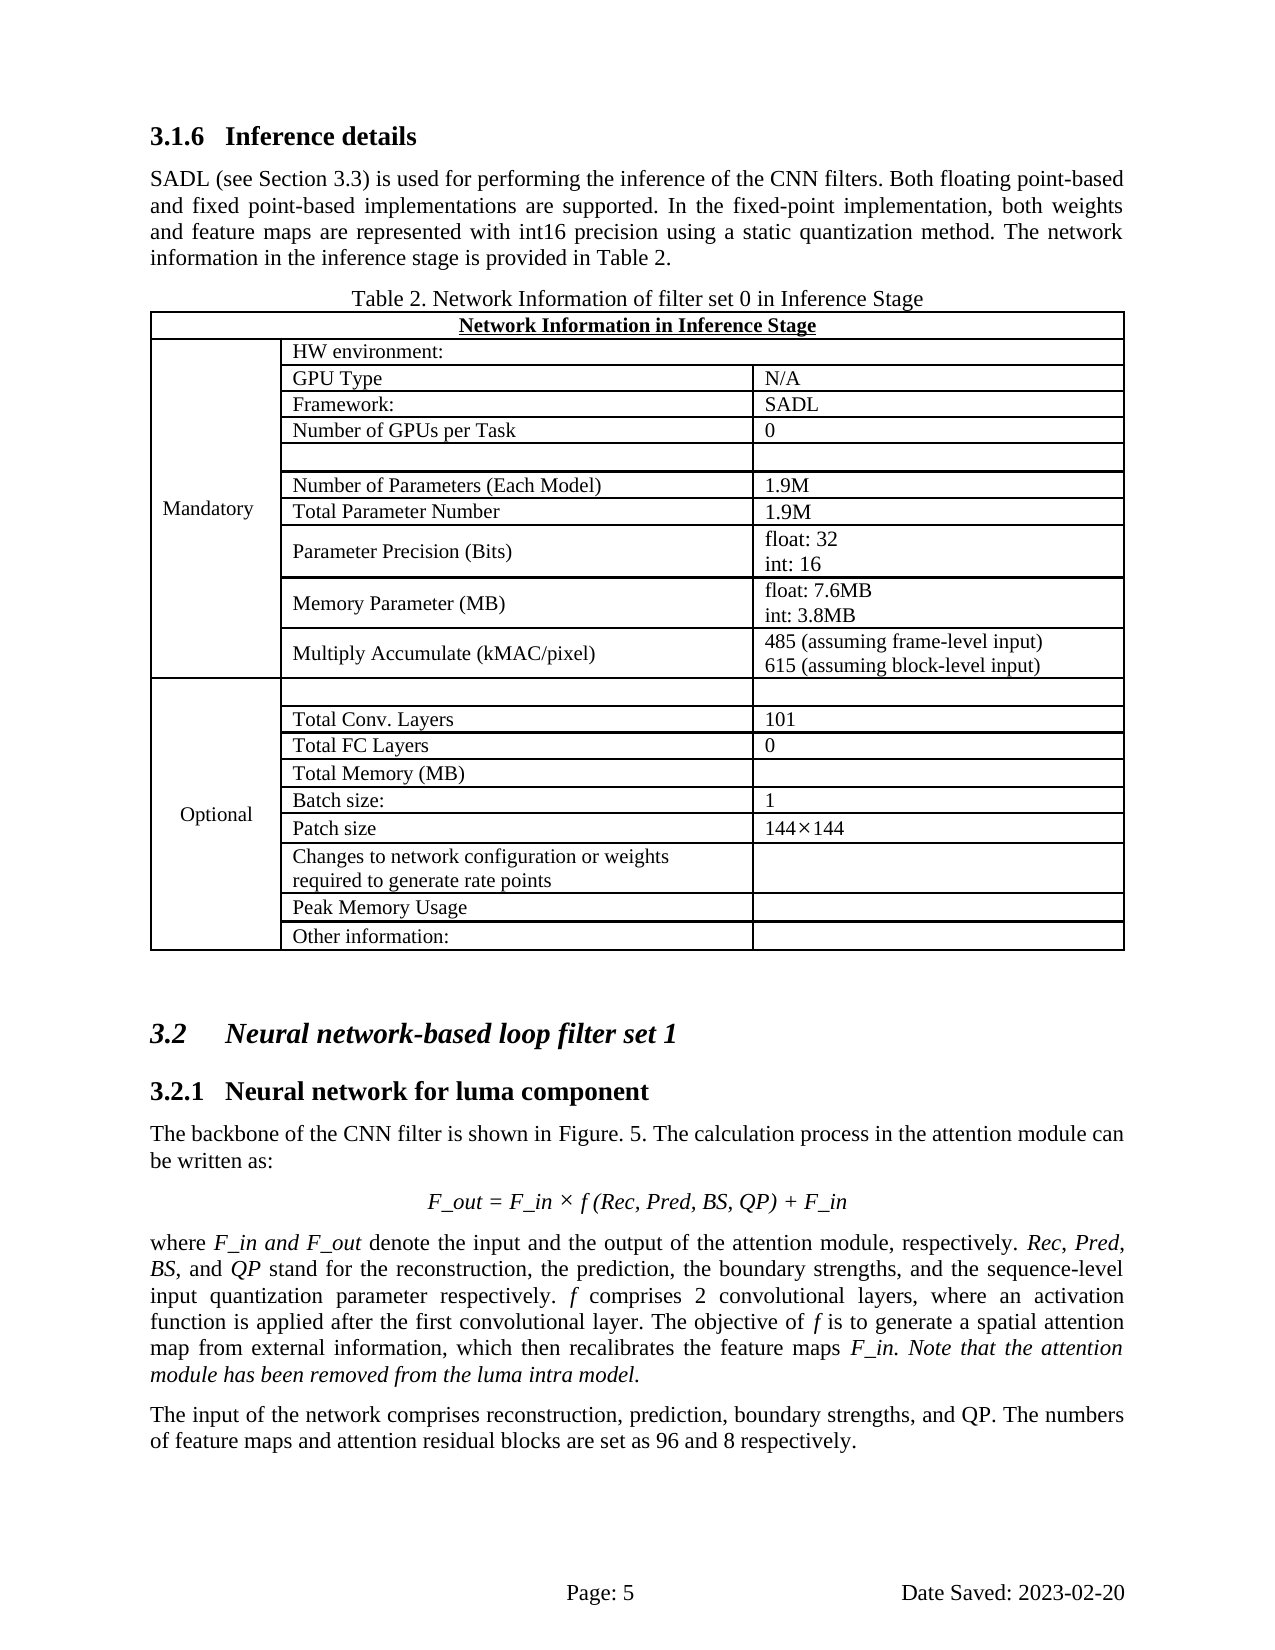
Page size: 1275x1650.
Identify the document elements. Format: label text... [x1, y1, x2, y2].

text where F_in and F_out denote the input and the output of the attention module, respectively. Rec, Pred, BS, and QP stand for the reconstruction, the prediction, the boundary strengths, and the sequence-level input quantization parameter respectively. f comprises 2 convolutional layers, where an activation function is applied after the first convolutional layer. The objective of f is to generate a spatial attention map from external information, which then recalibrates the feature maps F_in. Note that the attention module has been removed from the luma intra model. [150, 1229, 1125, 1387]
table_cell [754, 894, 1123, 920]
table_cell Other information: [282, 923, 752, 949]
table_cell [754, 444, 1123, 470]
text Table 2. Network Information of filter set 0 in Inference Stage [150, 285, 1125, 311]
table_cell Mandatory [152, 340, 280, 677]
table_cell [754, 760, 1123, 786]
text SADL (see Section 1.3) is used for performing the inference of the CNN filters. Both floating point-based and fixed point-based implementations are supported. In the fixed-point implementation, both weights and feature maps are represented with int16 precision using a static quantization method. The network information in the inference stage is provided in Table 2. [150, 165, 1125, 271]
table_cell 0 [754, 418, 1123, 442]
table_cell 0 [754, 734, 1123, 757]
table_cell Memory Parameter (MB) [282, 579, 752, 627]
subtitle Neural network for luma component [150, 1075, 1125, 1106]
subtitle Inference details [150, 120, 1125, 151]
table_cell Changes to network configuration or weights required to generate rate points [282, 844, 752, 892]
table_cell Framework: [282, 392, 752, 416]
table_cell Total Conv. Layers [282, 707, 752, 731]
table_cell float: 32 int: 16 [754, 526, 1123, 576]
table_cell Peak Memory Usage [282, 894, 752, 920]
text F_out = F_in f (Rec, Pred, BS, QP) + F_in [150, 1187, 1125, 1215]
table_cell Number of GPUs per Task [282, 418, 752, 442]
text The input of the network comprises reconstruction, prediction, boundary strengths, and QP. The numbers of feature maps and attention residual blocks are set as 96 and 8 respectively. [150, 1401, 1125, 1454]
table_cell [754, 679, 1123, 705]
table_cell 1 [754, 788, 1123, 812]
table_cell 1.9M [754, 473, 1123, 497]
table_cell Total Parameter Number [282, 499, 752, 524]
table_cell 144144 [754, 814, 1123, 842]
table_cell Parameter Precision (Bits) [282, 526, 752, 576]
table_cell N/A [754, 366, 1123, 390]
table_cell [282, 679, 752, 705]
table_cell 485 (assuming frame-level input) 615 (assuming block-level input) [754, 629, 1123, 677]
table_cell Patch size [282, 814, 752, 842]
table_cell 101 [754, 707, 1123, 731]
table_cell float: 7.6MB int: 3.8MB [754, 579, 1123, 627]
table_cell [282, 444, 752, 470]
table_cell Multiply Accumulate (kMAC/pixel) [282, 629, 752, 677]
table_cell GPU Type [282, 366, 752, 390]
table_cell 1.9M [754, 499, 1123, 524]
table_header Network Information in Inference Stage [152, 313, 1123, 337]
table_cell [754, 844, 1123, 892]
table_cell [754, 923, 1123, 949]
table_cell SADL [754, 392, 1123, 416]
text The backbone of the CNN filter is shown in Figure. 5. The calculation process in the attention module can be written as: [150, 1120, 1125, 1173]
table_cell Total FC Layers [282, 734, 752, 757]
table_cell HW environment: [282, 340, 1123, 363]
table_cell Number of Parameters (Each Model) [282, 473, 752, 497]
table_cell Optional [152, 679, 280, 949]
table_cell Total Memory (MB) [282, 760, 752, 786]
table_cell Batch size: [282, 788, 752, 812]
subtitle Neural network-based loop filter set 1 [150, 1016, 1125, 1050]
